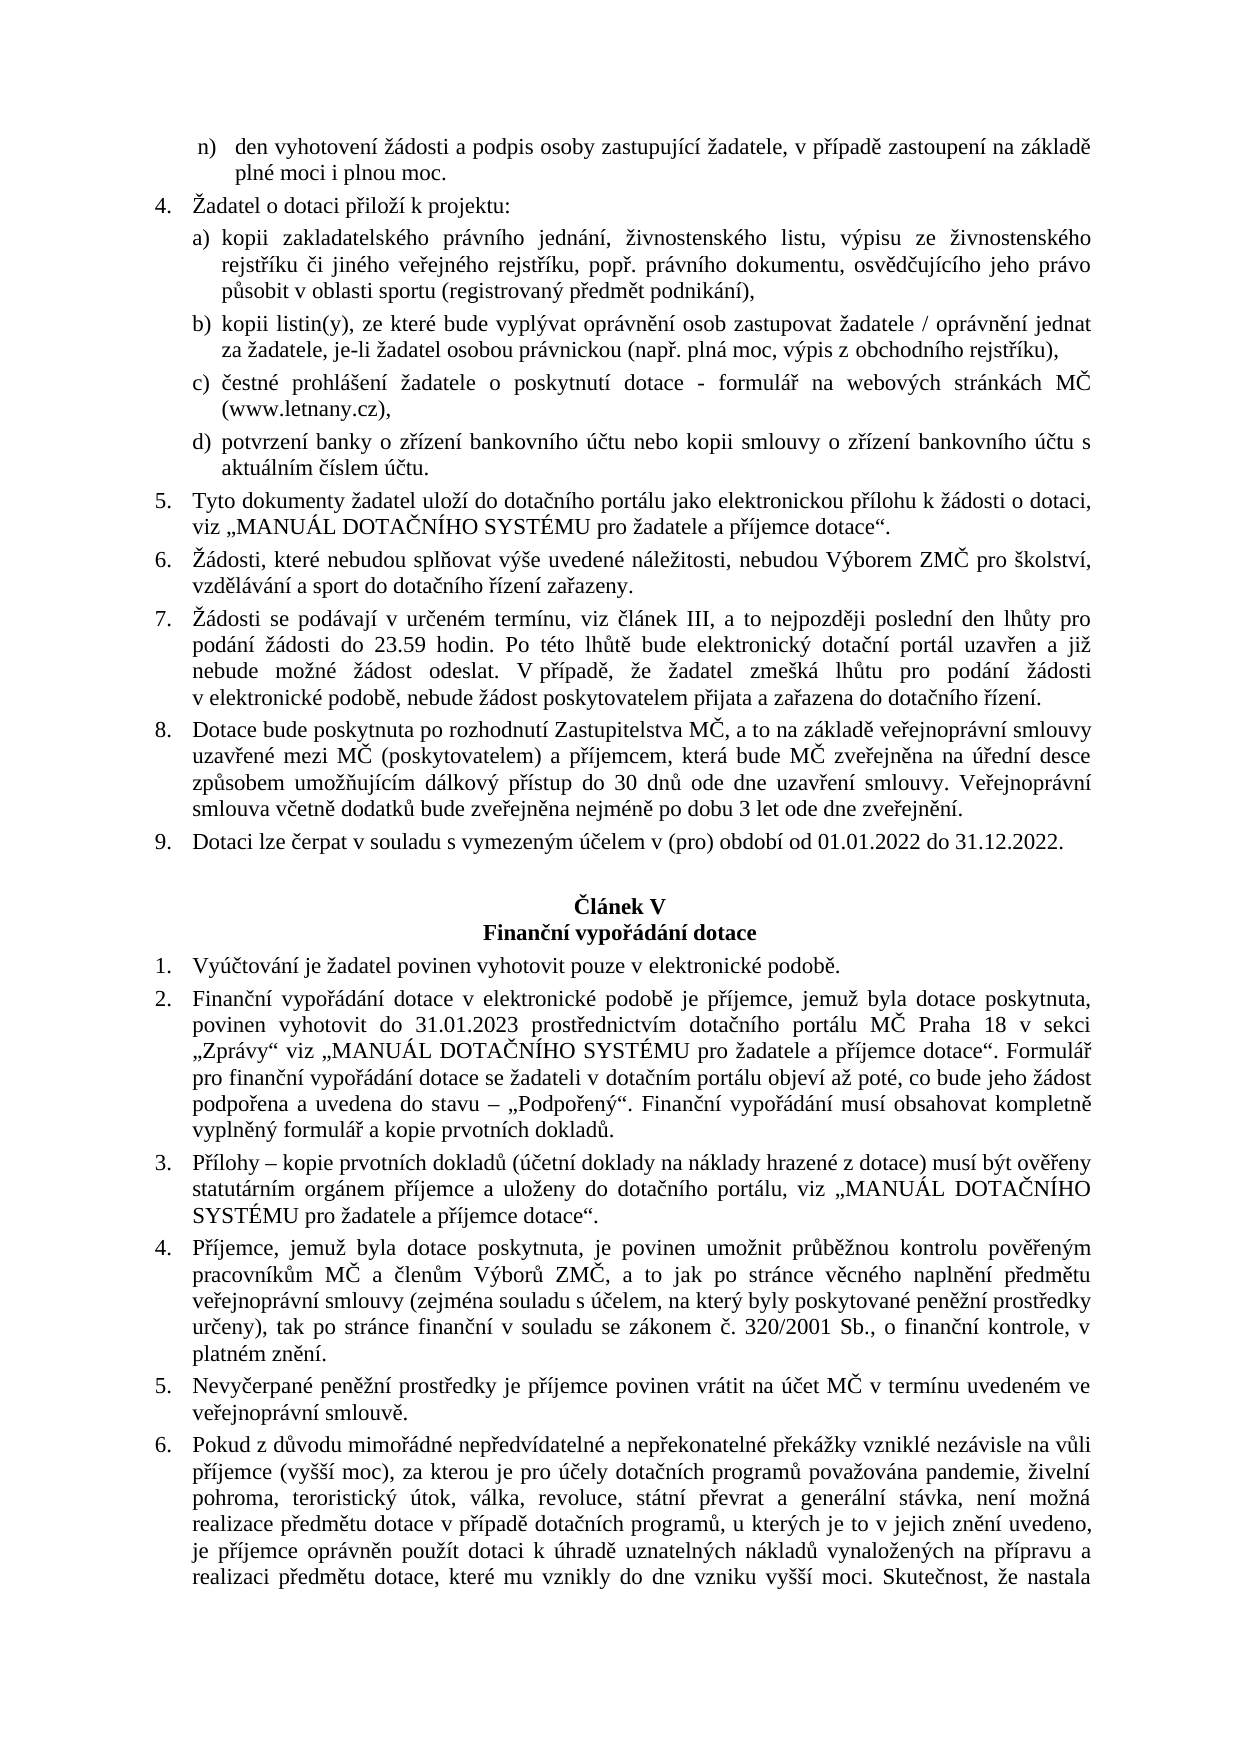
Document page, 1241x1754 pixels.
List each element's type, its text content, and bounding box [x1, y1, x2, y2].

list Dotace bude poskytnuta po rozhodnutí Zastupitelstva MČ, a to na základě veřejnoprávní smlouvy uzavřené mezi MČ (poskytovatelem) a příjemcem, která bude MČ zveřejněna na úřední desce způsobem umožňujícím dálkový přístup do 30 dnů ode dne uzavření smlouvy. Veřejnoprávní smlouva včetně dodatků bude zveřejněna nejméně po dobu 3 let ode dne zveřejnění. [154, 716, 1093, 822]
subtitle Finanční vypořádání dotace [148, 919, 1092, 946]
list kopii listin(y), ze které bude vyplývat oprávnění osob zastupovat žadatele / oprávnění jednat za žadatele, je-li žadatel osobou právnickou (např. plná moc, výpis z obchodního rejstříku), [192, 310, 1093, 362]
list Tyto dokumenty žadatel uloží do dotačního portálu jako elektronickou přílohu k žádosti o dotaci, viz „MANUÁL DOTAČNÍHO SYSTÉMU pro žadatele a příjemce dotace“. [154, 487, 1093, 539]
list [154, 1431, 1093, 1589]
list Vyúčtování je žadatel povinen vyhotovit pouze v elektronické podobě. [154, 952, 1093, 978]
list Žádosti se podávají v určeném termínu, viz článek III, a to nejpozději poslední den lhůty pro podání žádosti do 23.59 hodin. Po této lhůtě bude elektronický dotační portál uzavřen a již nebude možné žádost odeslat. V případě, že žadatel zmešká lhůtu pro podání žádosti v elektronické podobě, nebude žádost poskytovatelem přijata a zařazena do dotačního řízení. [154, 604, 1093, 710]
list Nevyčerpané peněžní prostředky je příjemce povinen vrátit na účet MČ v termínu uvedeném ve veřejnoprávní smlouvě. [154, 1372, 1093, 1425]
list Žádosti, které nebudou splňovat výše uvedené náležitosti, nebudou Výborem ZMČ pro školství, vzdělávání a sport do dotačního řízení zařazeny. [154, 546, 1093, 598]
list čestné prohlášení žadatele o poskytnutí dotace - formulář na webových stránkách MČ (www.letnany.cz), [192, 369, 1093, 421]
list Příjemce, jemuž byla dotace poskytnuta, je povinen umožnit průběžnou kontrolu pověřeným pracovníkům MČ a členům Výborů ZMČ, a to jak po stránce věcného naplnění předmětu veřejnoprávní smlouvy (zejména souladu s účelem, na který byly poskytované peněžní prostředky určeny), tak po stránce finanční v souladu se zákonem č. 320/2001 Sb., o finanční kontrole, v platném znění. [154, 1234, 1093, 1366]
list Žadatel o dotaci přiloží k projektu: [154, 192, 1093, 218]
list Finanční vypořádání dotace v elektronické podobě je příjemce, jemuž byla dotace poskytnuta, povinen vyhotovit do 31.01.2023 prostřednictvím dotačního portálu MČ Praha 18 v sekci „Zprávy“ viz „MANUÁL DOTAČNÍHO SYSTÉMU pro žadatele a příjemce dotace“. Formulář pro finanční vypořádání dotace se žadateli v dotačním portálu objeví až poté, co bude jeho žádost podpořena a uvedena do stavu – „Podpořený“. Finanční vypořádání musí obsahovat kompletně vyplněný formulář a kopie prvotních dokladů. [154, 985, 1093, 1143]
subtitle Článek V [148, 893, 1092, 919]
list potvrzení banky o zřízení bankovního účtu nebo kopii smlouvy o zřízení bankovního účtu s aktuálním číslem účtu. [192, 428, 1093, 480]
list Přílohy – kopie prvotních dokladů (účetní doklady na náklady hrazené z dotace) musí být ověřeny statutárním orgánem příjemce a uloženy do dotačního portálu, viz „MANUÁL DOTAČNÍHO SYSTÉMU pro žadatele a příjemce dotace“. [154, 1149, 1093, 1228]
list kopii zakladatelského právního jednání, živnostenského listu, výpisu ze živnostenského rejstříku či jiného veřejného rejstříku, popř. právního dokumentu, osvědčujícího jeho právo působit v oblasti sportu (registrovaný předmět podnikání), [192, 224, 1093, 303]
list Dotaci lze čerpat v souladu s vymezeným účelem v (pro) období od 01.01.2022 do 31.12.2022. [154, 828, 1093, 854]
list den vyhotovení žádosti a podpis osoby zastupující žadatele, v případě zastoupení na základě plné moci i plnou moc. [197, 133, 1093, 186]
